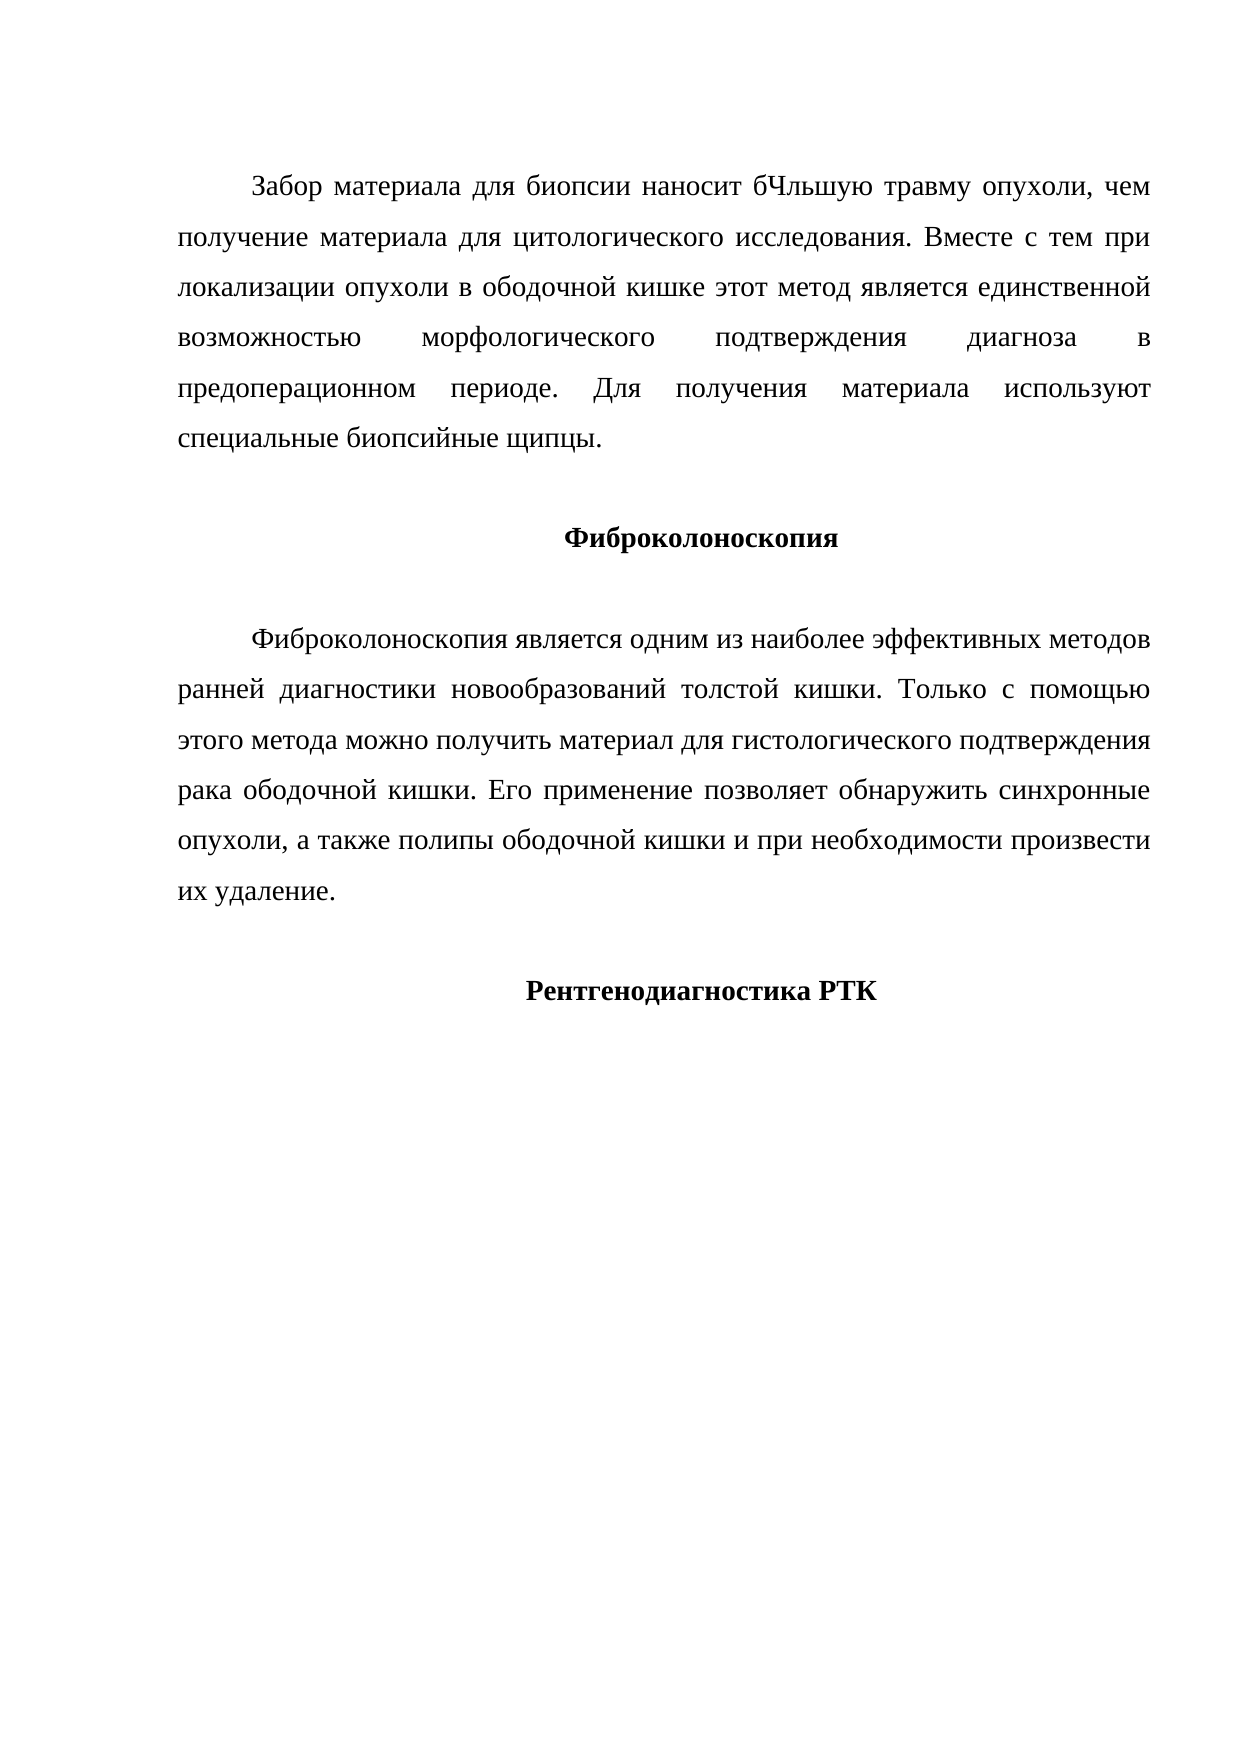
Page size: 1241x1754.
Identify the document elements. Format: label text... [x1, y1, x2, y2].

text Рентгенодиагностика РТК [177, 973, 1152, 1007]
text Фиброколоноскопия [177, 521, 1152, 554]
text Фиброколоноскопия является одним из наиболее эффективных методов ранней диагностики новообразований толстой кишки. Только с помощью этого метода можно получить материал для гистологического подтверждения рака ободочной кишки. Его применение позволяет обнаружить синхронные опухоли, а также полипы ободочной кишки и при необходимости произвести их удаление. [177, 621, 1152, 906]
text Забор материала для биопсии наносит бЧльшую травму опухоли, чем получение материала для цитологического исследования. Вместе с тем при локализации опухоли в ободочной кишке этот метод является единственной возможностью морфологического подтверждения диагноза в предоперационном периоде. Для получения материала используют специальные биопсийные щипцы. [177, 168, 1152, 453]
